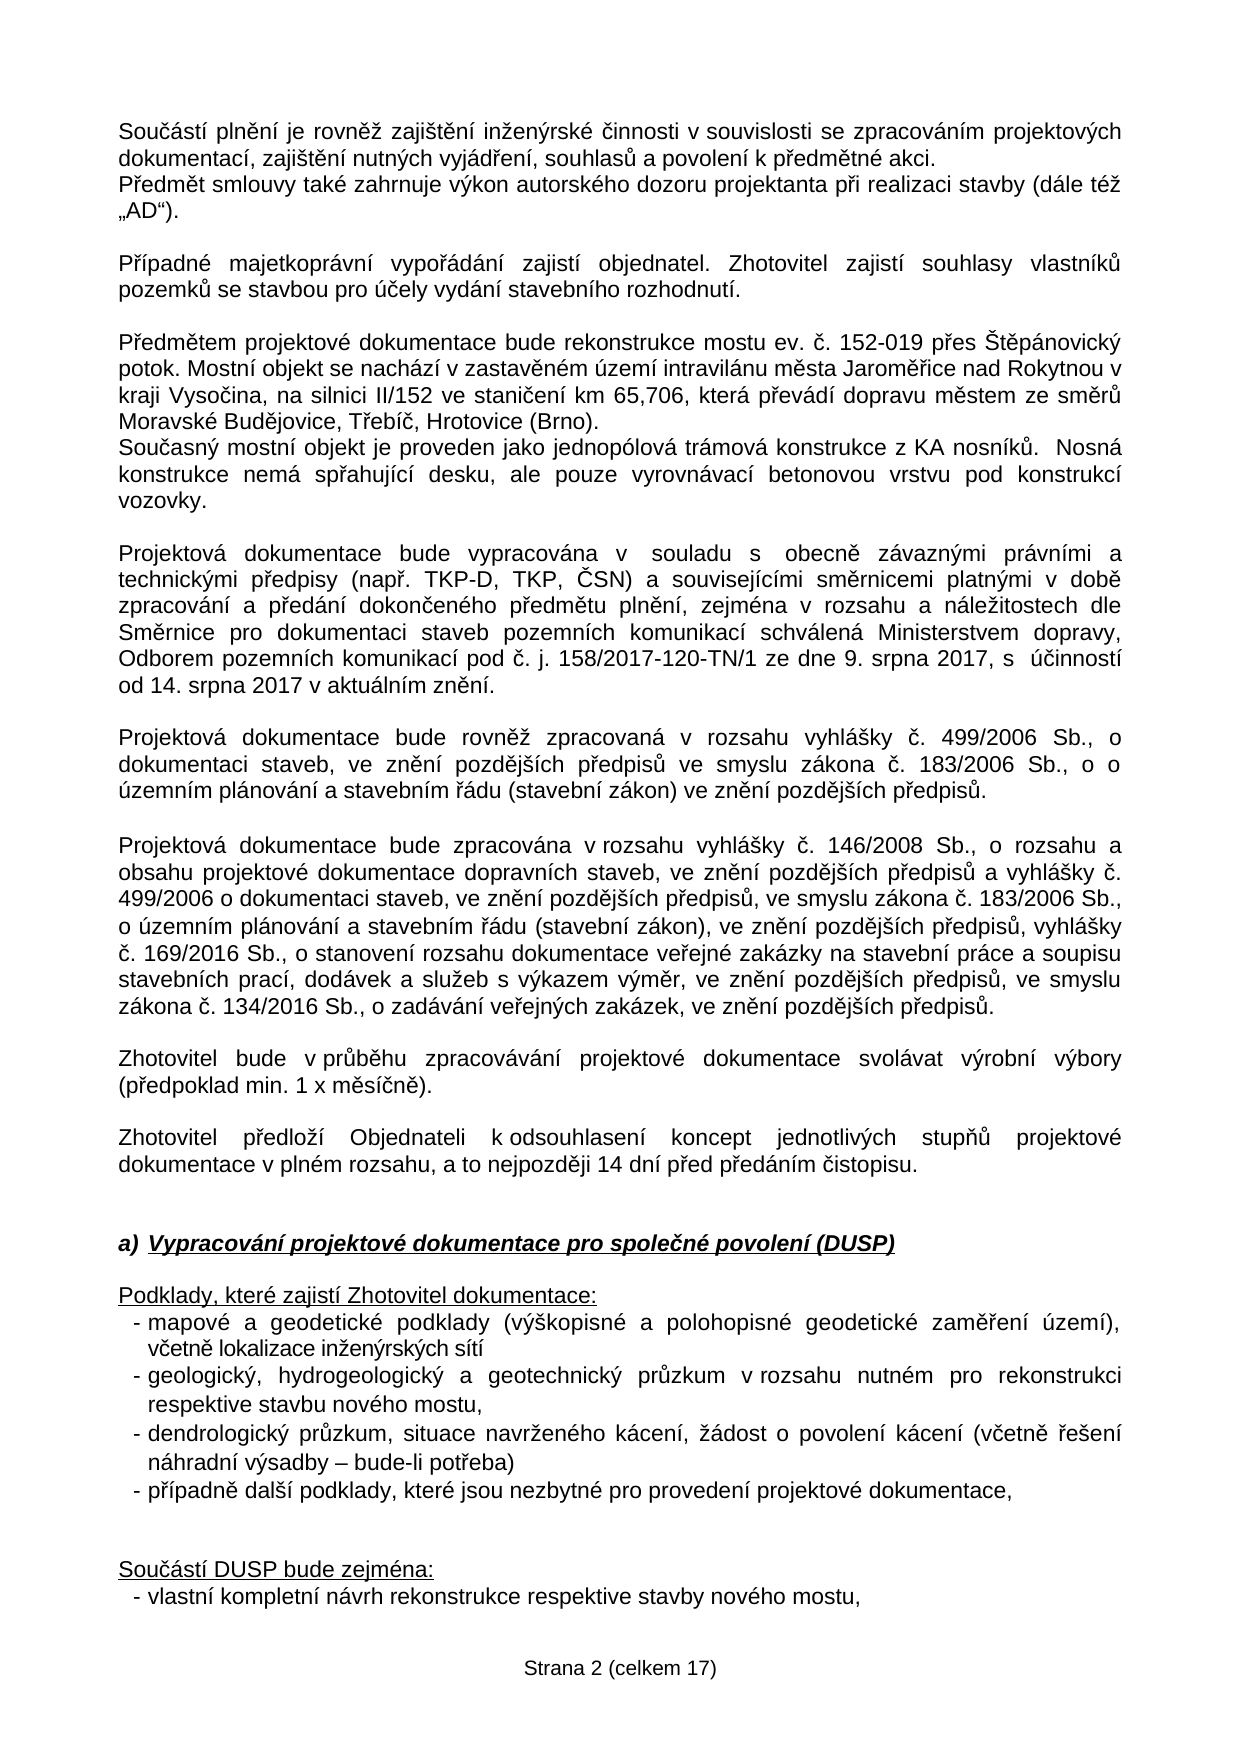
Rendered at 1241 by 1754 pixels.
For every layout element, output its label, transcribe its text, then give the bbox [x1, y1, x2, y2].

text Zhotovitel předloží Objednateli k odsouhlasení koncept jednotlivých stupňů projektové dokumentace v plném rozsahu, a to nejpozději 14 dní před předáním čistopisu. [118, 1124, 1122, 1177]
text Projektová dokumentace bude zpracována v rozsahu vyhlášky č. 146/2008 Sb., o rozsahu a obsahu projektové dokumentace dopravních staveb, ve znění pozdějších předpisů a vyhlášky č. 499/2006 o dokumentaci staveb, ve znění pozdějších předpisů, ve smyslu zákona č. 183/2006 Sb., o územním plánování a stavebním řádu (stavební zákon), ve znění pozdějších předpisů, vyhlášky č. 169/2016 Sb., o stanovení rozsahu dokumentace veřejné zakázky na stavební práce a soupisu stavebních prací, dodávek a služeb s výkazem výměr, ve znění pozdějších předpisů, ve smyslu zákona č. 134/2016 Sb., o zadávání veřejných zakázek, ve znění pozdějších předpisů. [118, 832, 1122, 1019]
text Součástí plnění je rovněž zajištění inženýrské činnosti v souvislosti se zpracováním projektových dokumentací, zajištění nutných vyjádření, souhlasů a povolení k předmětné akci. [118, 118, 1122, 171]
list mapové a geodetické podklady (výškopisné a polohopisné geodetické zaměření území), včetně lokalizace inženýrských sítí [133, 1309, 1122, 1362]
list geologický, hydrogeologický a geotechnický průzkum v rozsahu nutném pro rekonstrukci respektive stavbu nového mostu, [133, 1362, 1122, 1417]
text Projektová dokumentace bude rovněž zpracovaná v rozsahu vyhlášky č. 499/2006 Sb., o dokumentaci staveb, ve znění pozdějších předpisů ve smyslu zákona č. 183/2006 Sb., o o územním plánování a stavebním řádu (stavební zákon) ve znění pozdějších předpisů. [118, 724, 1122, 803]
list dendrologický průzkum, situace navrženého kácení, žádost o povolení kácení (včetně řešení náhradní výsadby – bude-li potřeba) [133, 1419, 1122, 1475]
list Vypracování projektové dokumentace pro společné povolení (DUSP) [118, 1230, 1122, 1256]
text Součástí DUSP bude zejména: [118, 1556, 1122, 1583]
text Podklady, které zajistí Zhotovitel dokumentace: [118, 1282, 1122, 1309]
text Projektová dokumentace bude vypracována v souladu s obecně závaznými právními a technickými předpisy (např. TKP-D, TKP, ČSN) a souvisejícími směrnicemi platnými v době zpracování a předání dokončeného předmětu plnění, zejména v rozsahu a náležitostech dle Směrnice pro dokumentaci staveb pozemních komunikací schválená Ministerstvem dopravy, Odborem pozemních komunikací pod č. j. 158/2017-120-TN/1 ze dne 9. srpna 2017, s účinností od 14. srpna 2017 v aktuálním znění. [118, 540, 1122, 698]
text Předmět smlouvy také zahrnuje výkon autorského dozoru projektanta při realizaci stavby (dále též „AD“). [118, 171, 1122, 223]
text Současný mostní objekt je proveden jako jednopólová trámová konstrukce z KA nosníků. Nosná konstrukce nemá spřahující desku, ale pouze vyrovnávací betonovou vrstvu pod konstrukcí vozovky. [118, 434, 1122, 513]
text Zhotovitel bude v průběhu zpracovávání projektové dokumentace svolávat výrobní výbory (předpoklad min. 1 x měsíčně). [118, 1045, 1122, 1098]
text Předmětem projektové dokumentace bude rekonstrukce mostu ev. č. 152-019 přes Štěpánovický potok. Mostní objekt se nachází v zastavěném území intravilánu města Jaroměřice nad Rokytnou v kraji Vysočina, na silnici II/152 ve staničení km 65,706, která převádí dopravu městem ze směrů Moravské Budějovice, Třebíč, Hrotovice (Brno). [118, 329, 1122, 434]
text Případné majetkoprávní vypořádání zajistí objednatel. Zhotovitel zajistí souhlasy vlastníků pozemků se stavbou pro účely vydání stavebního rozhodnutí. [118, 250, 1122, 303]
list vlastní kompletní návrh rekonstrukce respektive stavby nového mostu, [133, 1583, 1122, 1609]
list případně další podklady, které jsou nezbytné pro provedení projektové dokumentace, [133, 1477, 1122, 1504]
